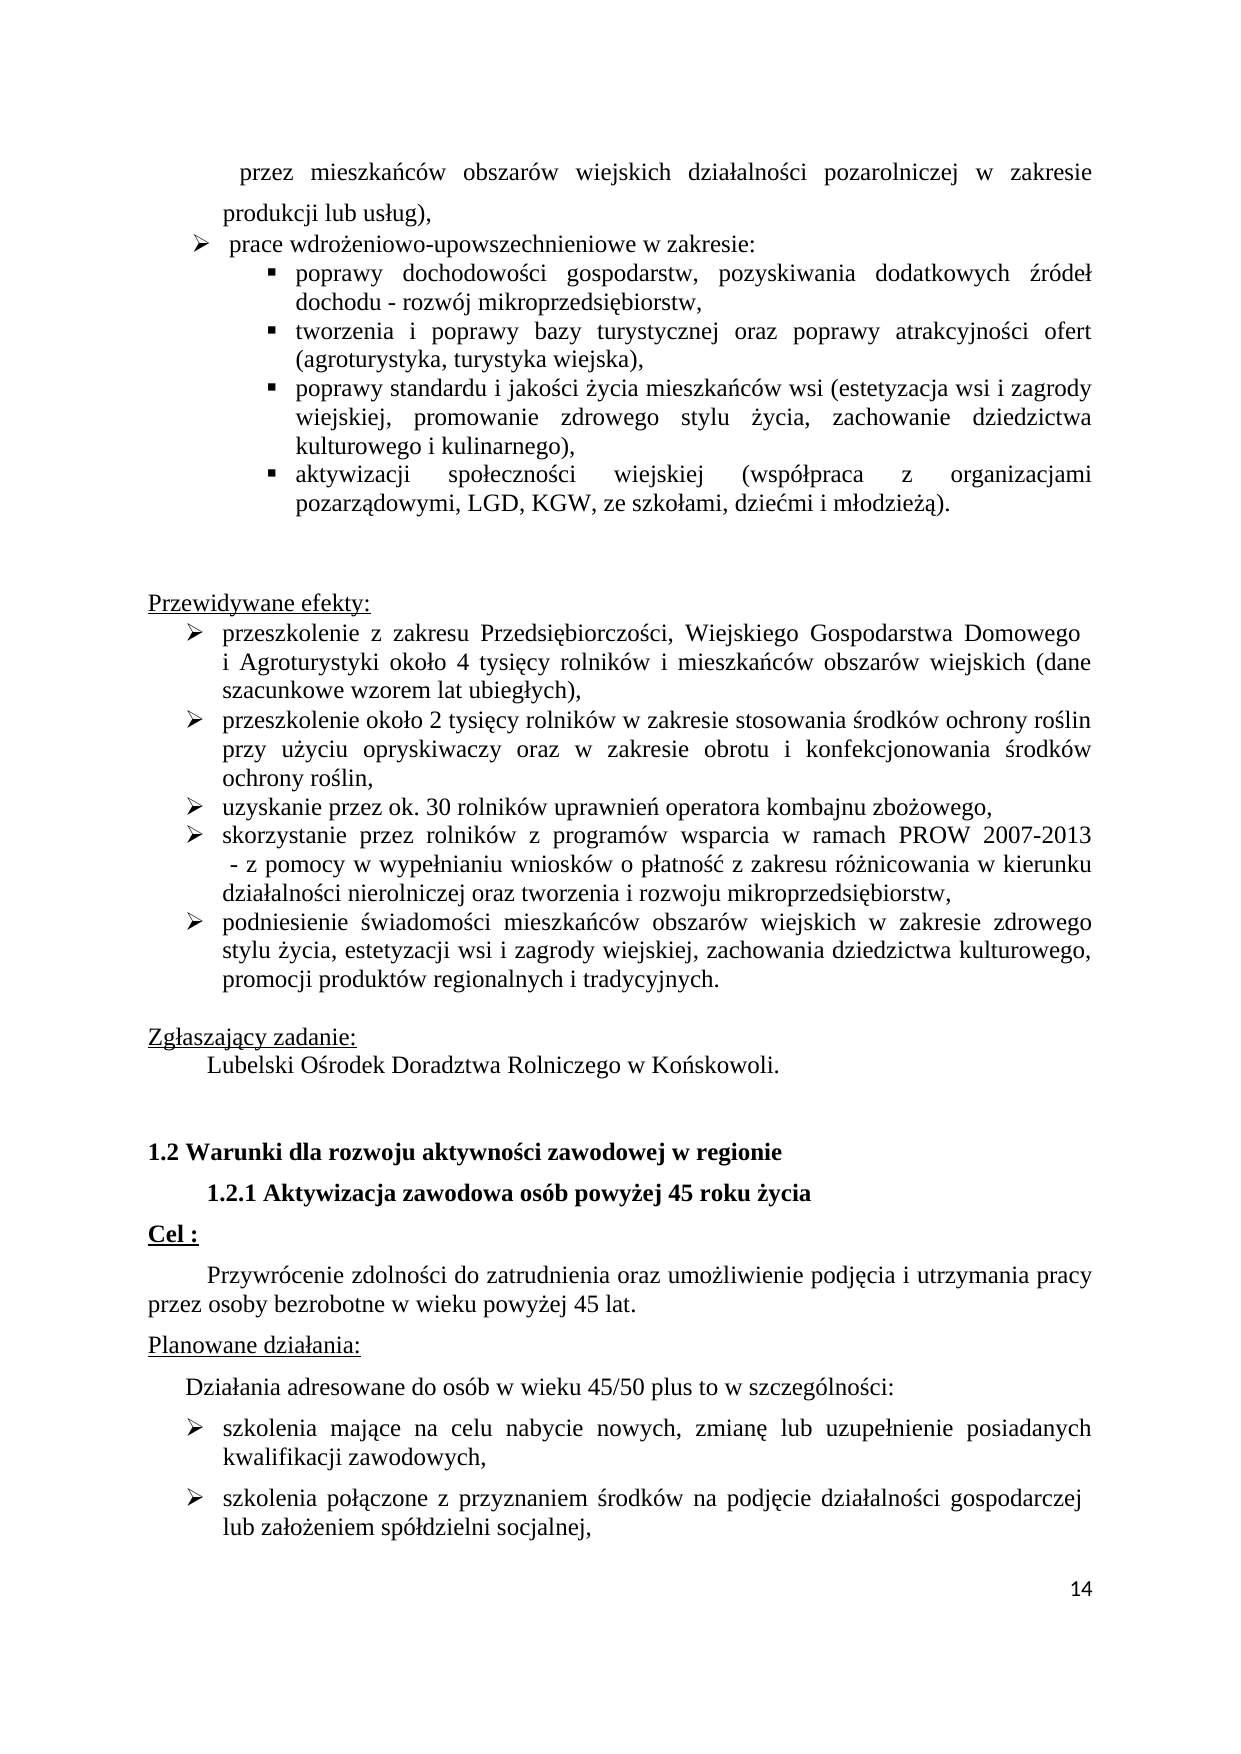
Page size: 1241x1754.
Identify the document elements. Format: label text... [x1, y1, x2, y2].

list szkolenia mające na celu nabycie nowych, zmianę lub uzupełnienie posiadanych kwalifikacji zawodowych, [185, 1413, 1093, 1471]
list poprawy standardu i jakości życia mieszkańców wsi (estetyzacja wsi i zagrody wiejskiej, promowanie zdrowego stylu życia, zachowanie dziedzictwa kulturowego i kulinarnego), [266, 373, 1093, 459]
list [185, 148, 1093, 229]
list tworzenia i poprawy bazy turystycznej oraz poprawy atrakcyjności ofert (agroturystyka, turystyka wiejska), [266, 316, 1093, 373]
list szkolenia połączone z przyznaniem środków na podjęcie działalności gospodarczej lub założeniem spółdzielni socjalnej, [185, 1483, 1093, 1541]
list przeszkolenie około 2 tysięcy rolników w zakresie stosowania środków ochrony roślin przy użyciu opryskiwaczy oraz w zakresie obrotu i konfekcjonowania środków ochrony roślin, [185, 706, 1092, 792]
list aktywizacji społeczności wiejskiej (współpraca z organizacjami pozarządowymi, LGD, KGW, ze szkołami, dziećmi i młodzieżą). [266, 459, 1093, 517]
list podniesienie świadomości mieszkańców obszarów wiejskich w zakresie zdrowego stylu życia, estetyzacji wsi i zagrody wiejskiej, zachowania dziedzictwa kulturowego, promocji produktów regionalnych i tradycyjnych. [185, 907, 1093, 993]
list skorzystanie przez rolników z programów wsparcia w ramach PROW 2007-2013 - z pomocy w wypełnianiu wniosków o płatność z zakresu różnicowania w kierunku działalności nierolniczej oraz tworzenia i rozwoju mikroprzedsiębiorstw, [185, 821, 1093, 907]
list uzyskanie przez ok. 30 rolników uprawnień operatora kombajnu zbożowego, [185, 792, 1093, 821]
list prace wdrożeniowo-upowszechnieniowe w zakresie: [191, 229, 1093, 258]
text Przywrócenie zdolności do zatrudnienia oraz umożliwienie podjęcia i utrzymania pracy przez osoby bezrobotne w wieku powyżej 45 lat. [148, 1261, 1093, 1318]
text Cel : [148, 1219, 1093, 1248]
text 1.2.1 Aktywizacja zawodowa osób powyżej 45 roku życia [148, 1178, 1093, 1207]
text Lubelski Ośrodek Doradztwa Rolniczego w Końskowoli. [148, 1051, 1093, 1079]
text Zgłaszający zadanie: [148, 1022, 1093, 1051]
list przeszkolenie z zakresu Przedsiębiorczości, Wiejskiego Gospodarstwa Domowego i Agroturystyki około 4 tysięcy rolników i mieszkańców obszarów wiejskich (dane szacunkowe wzorem lat ubiegłych), [185, 618, 1092, 704]
list poprawy dochodowości gospodarstw, pozyskiwania dodatkowych źródeł dochodu - rozwój mikroprzedsiębiorstw, [266, 258, 1093, 316]
text Działania adresowane do osób w wieku 45/50 plus to w szczególności: [185, 1372, 1093, 1401]
text 1.2 Warunki dla rozwoju aktywności zawodowej w regionie [148, 1137, 1093, 1166]
text Przewidywane efekty: [148, 588, 1093, 616]
text Planowane działania: [148, 1331, 1093, 1359]
